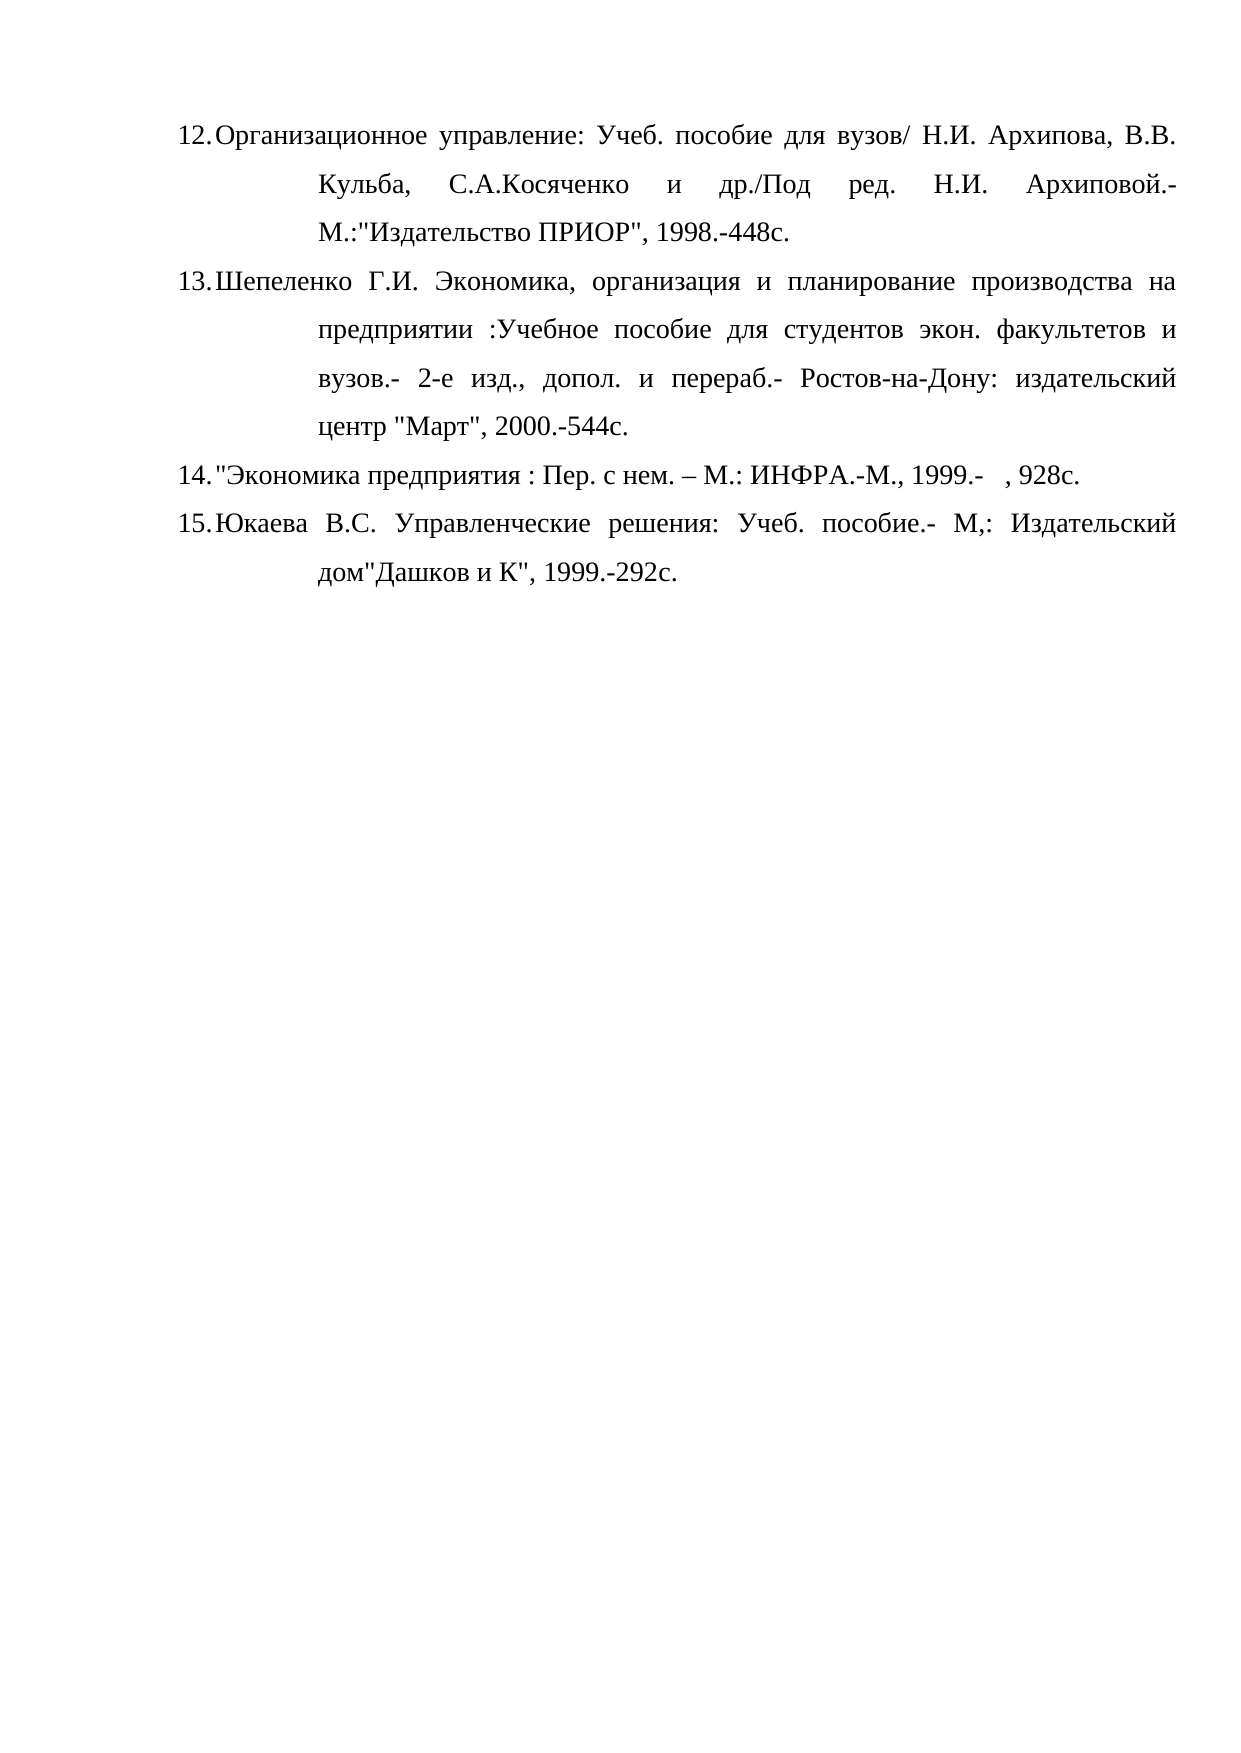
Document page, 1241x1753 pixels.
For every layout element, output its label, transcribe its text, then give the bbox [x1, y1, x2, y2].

list Шепеленко Г.И. Экономика, организация и планирование производства на предприятии :Учебное пособие для студентов экон. факультетов и вузов.- 2-е изд., допол. и перераб.- Ростов-на-Дону: издательский центр "Март", 2000.-544с. [177, 264, 1178, 442]
list Юкаева В.С. Управленческие решения: Учеб. пособие.- М,: Издательский дом"Дашков и К", 1999.-292c. [177, 506, 1178, 587]
list "Экономика предприятия : Пер. с нем. – М.: ИНФРА.-М., 1999.- , 928с. [177, 458, 1178, 490]
list Организационное управление: Учеб. пособие для вузов/ Н.И. Архипова, В.В. Кульба, С.А.Косяченко и др./Под ред. Н.И. Архиповой.- М.:"Издательство ПРИОР", 1998.-448с. [177, 118, 1178, 248]
